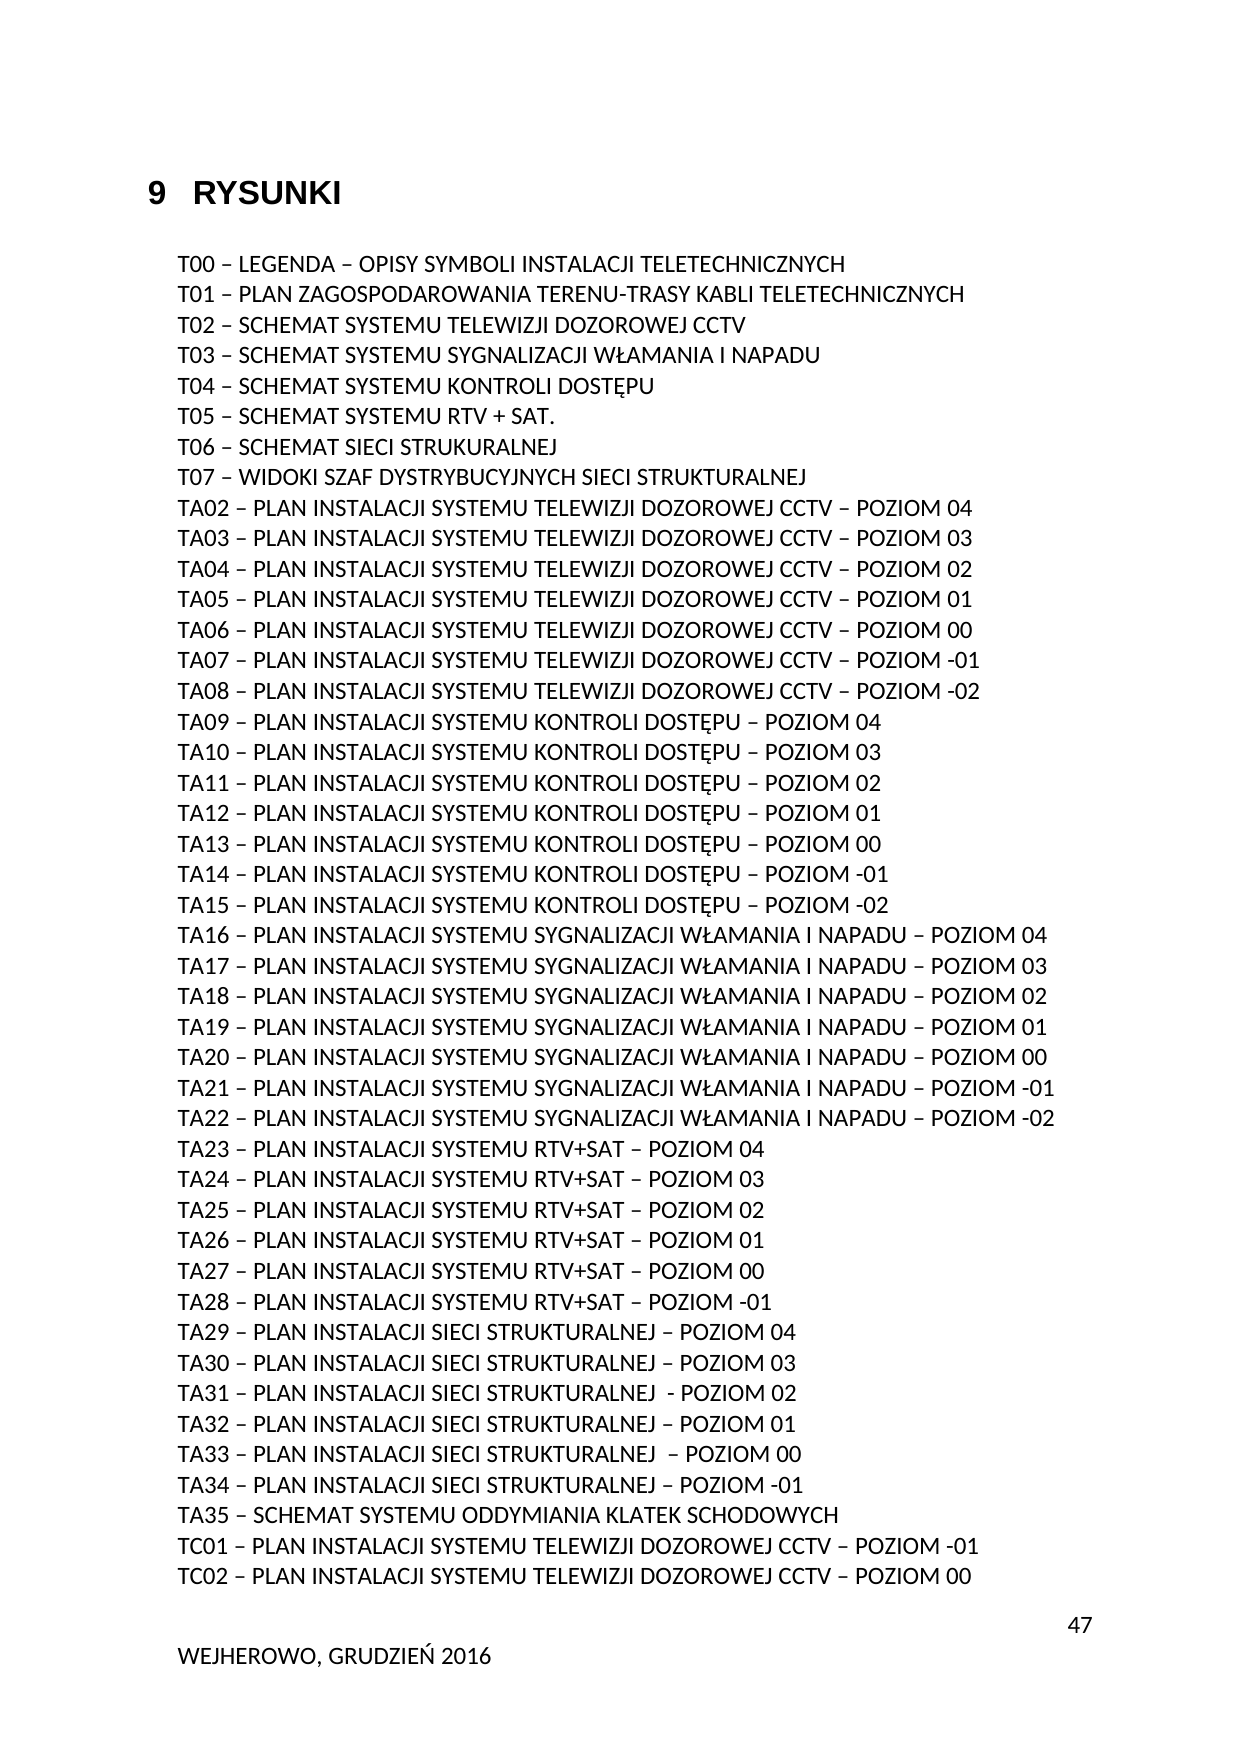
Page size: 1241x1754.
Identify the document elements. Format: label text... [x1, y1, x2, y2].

text TA29 – PLAN INSTALACJI SIECI STRUKTURALNEJ – POZIOM 04 [177, 1316, 1092, 1347]
text T00 – LEGENDA – OPISY SYMBOLI INSTALACJI TELETECHNICZNYCH [177, 248, 1092, 278]
text TA15 – PLAN INSTALACJI SYSTEMU KONTROLI DOSTĘPU – POZIOM -02 [177, 889, 1092, 919]
text TA27 – PLAN INSTALACJI SYSTEMU RTV+SAT – POZIOM 00 [177, 1255, 1092, 1286]
text T02 – SCHEMAT SYSTEMU TELEWIZJI DOZOROWEJ CCTV [177, 309, 1092, 339]
text TA23 – PLAN INSTALACJI SYSTEMU RTV+SAT – POZIOM 04 [177, 1133, 1092, 1163]
text T07 – WIDOKI SZAF DYSTRYBUCYJNYCH SIECI STRUKTURALNEJ [177, 462, 1092, 492]
text TA05 – PLAN INSTALACJI SYSTEMU TELEWIZJI DOZOROWEJ CCTV – POZIOM 01 [177, 584, 1092, 614]
subtitle RYSUNKI [148, 173, 1092, 211]
text TA08 – PLAN INSTALACJI SYSTEMU TELEWIZJI DOZOROWEJ CCTV – POZIOM -02 [177, 675, 1092, 706]
text T06 – SCHEMAT SIECI STRUKURALNEJ [177, 431, 1092, 462]
text TA10 – PLAN INSTALACJI SYSTEMU KONTROLI DOSTĘPU – POZIOM 03 [177, 736, 1092, 767]
text TA24 – PLAN INSTALACJI SYSTEMU RTV+SAT – POZIOM 03 [177, 1163, 1092, 1194]
text TA12 – PLAN INSTALACJI SYSTEMU KONTROLI DOSTĘPU – POZIOM 01 [177, 797, 1092, 828]
text TA06 – PLAN INSTALACJI SYSTEMU TELEWIZJI DOZOROWEJ CCTV – POZIOM 00 [177, 614, 1092, 645]
text TA17 – PLAN INSTALACJI SYSTEMU SYGNALIZACJI WŁAMANIA I NAPADU – POZIOM 03 [177, 950, 1092, 980]
text TA31 – PLAN INSTALACJI SIECI STRUKTURALNEJ - POZIOM 02 [177, 1377, 1092, 1408]
text TA19 – PLAN INSTALACJI SYSTEMU SYGNALIZACJI WŁAMANIA I NAPADU – POZIOM 01 [177, 1011, 1092, 1041]
text TA25 – PLAN INSTALACJI SYSTEMU RTV+SAT – POZIOM 02 [177, 1194, 1092, 1224]
text TA20 – PLAN INSTALACJI SYSTEMU SYGNALIZACJI WŁAMANIA I NAPADU – POZIOM 00 [177, 1041, 1092, 1072]
text TA13 – PLAN INSTALACJI SYSTEMU KONTROLI DOSTĘPU – POZIOM 00 [177, 828, 1092, 858]
text TA07 – PLAN INSTALACJI SYSTEMU TELEWIZJI DOZOROWEJ CCTV – POZIOM -01 [177, 645, 1092, 675]
text TA34 – PLAN INSTALACJI SIECI STRUKTURALNEJ – POZIOM -01 [177, 1469, 1092, 1499]
text TA28 – PLAN INSTALACJI SYSTEMU RTV+SAT – POZIOM -01 [177, 1286, 1092, 1316]
text TA14 – PLAN INSTALACJI SYSTEMU KONTROLI DOSTĘPU – POZIOM -01 [177, 858, 1092, 889]
text TA21 – PLAN INSTALACJI SYSTEMU SYGNALIZACJI WŁAMANIA I NAPADU – POZIOM -01 [177, 1072, 1092, 1102]
text TA04 – PLAN INSTALACJI SYSTEMU TELEWIZJI DOZOROWEJ CCTV – POZIOM 02 [177, 553, 1092, 584]
text T01 – PLAN ZAGOSPODAROWANIA TERENU-TRASY KABLI TELETECHNICZNYCH [177, 278, 1092, 309]
text T05 – SCHEMAT SYSTEMU RTV + SAT. [177, 401, 1092, 431]
text TA35 – SCHEMAT SYSTEMU ODDYMIANIA KLATEK SCHODOWYCH [177, 1499, 1092, 1530]
text TA09 – PLAN INSTALACJI SYSTEMU KONTROLI DOSTĘPU – POZIOM 04 [177, 706, 1092, 736]
text TA18 – PLAN INSTALACJI SYSTEMU SYGNALIZACJI WŁAMANIA I NAPADU – POZIOM 02 [177, 980, 1092, 1011]
text TA03 – PLAN INSTALACJI SYSTEMU TELEWIZJI DOZOROWEJ CCTV – POZIOM 03 [177, 523, 1092, 553]
text T04 – SCHEMAT SYSTEMU KONTROLI DOSTĘPU [177, 370, 1092, 401]
text TA22 – PLAN INSTALACJI SYSTEMU SYGNALIZACJI WŁAMANIA I NAPADU – POZIOM -02 [177, 1102, 1092, 1133]
text TC02 – PLAN INSTALACJI SYSTEMU TELEWIZJI DOZOROWEJ CCTV – POZIOM 00 [177, 1560, 1092, 1591]
text TA33 – PLAN INSTALACJI SIECI STRUKTURALNEJ – POZIOM 00 [177, 1438, 1092, 1469]
text T03 – SCHEMAT SYSTEMU SYGNALIZACJI WŁAMANIA I NAPADU [177, 339, 1092, 370]
text TA16 – PLAN INSTALACJI SYSTEMU SYGNALIZACJI WŁAMANIA I NAPADU – POZIOM 04 [177, 919, 1092, 950]
text TC01 – PLAN INSTALACJI SYSTEMU TELEWIZJI DOZOROWEJ CCTV – POZIOM -01 [177, 1530, 1092, 1560]
text TA30 – PLAN INSTALACJI SIECI STRUKTURALNEJ – POZIOM 03 [177, 1347, 1092, 1377]
text TA11 – PLAN INSTALACJI SYSTEMU KONTROLI DOSTĘPU – POZIOM 02 [177, 767, 1092, 797]
text TA26 – PLAN INSTALACJI SYSTEMU RTV+SAT – POZIOM 01 [177, 1224, 1092, 1255]
text TA32 – PLAN INSTALACJI SIECI STRUKTURALNEJ – POZIOM 01 [177, 1408, 1092, 1438]
text TA02 – PLAN INSTALACJI SYSTEMU TELEWIZJI DOZOROWEJ CCTV – POZIOM 04 [177, 492, 1092, 523]
